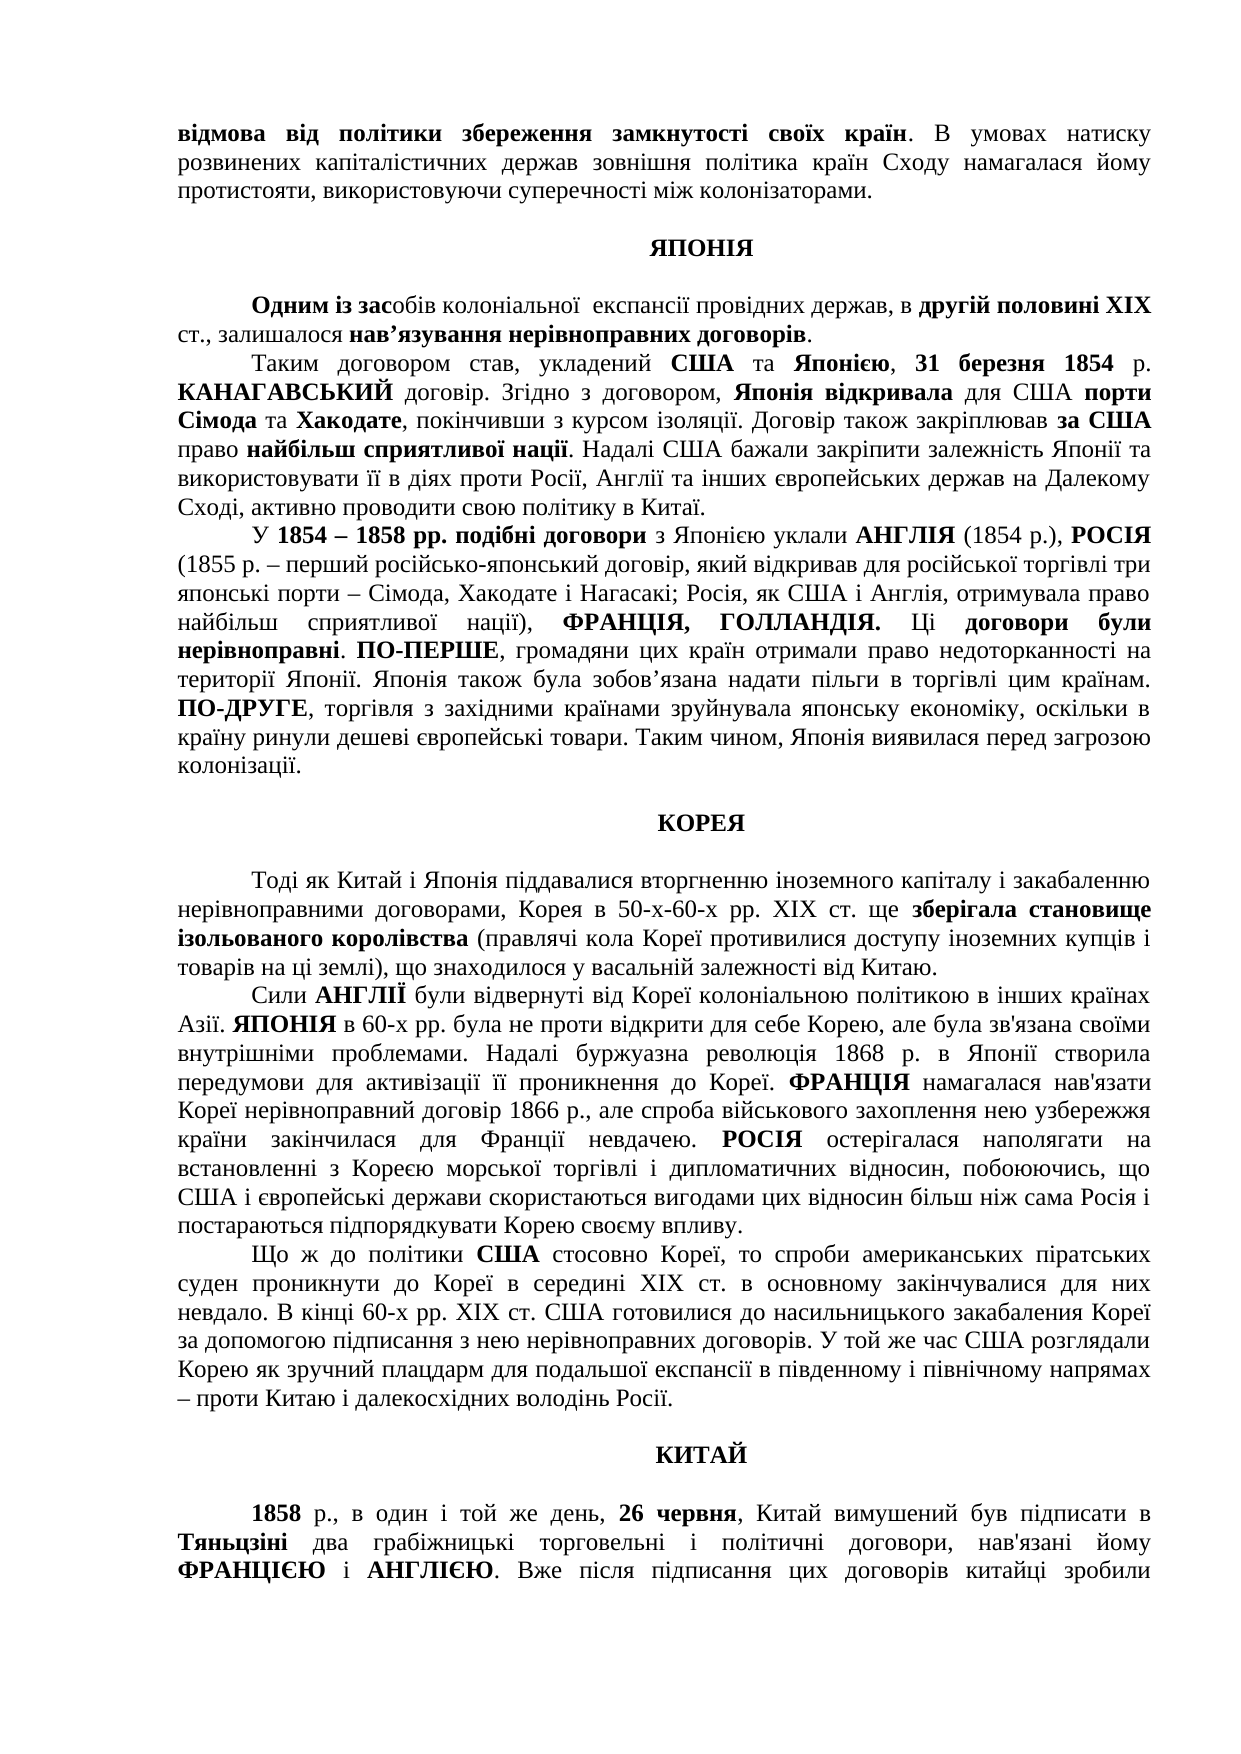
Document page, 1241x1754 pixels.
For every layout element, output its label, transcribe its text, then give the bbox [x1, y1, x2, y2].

text КИТАЙ [177, 1441, 1152, 1469]
text Що ж до політики США стосовно Кореї, то спроби американських піратських суден проникнути до Кореї в середині XIX ст. в основному закінчувалися для них невдало. В кінці 60-х pp. XIX ст. США готовилися до насильницького закабаления Кореї за допомогою підписання з нею нерівноправних договорів. У той же час США розглядали Корею як зручний плацдарм для подальшої експансії в південному і північному напрямах – проти Китаю і далекосхідних володінь Росії. [177, 1239, 1152, 1412]
text Тоді як Китай і Японія піддавалися вторгненню іноземного капіталу і закабаленню нерівноправними договорами, Корея в 50-х-60-х pp. XIX ст. ще зберігала становище ізольованого королівства (правлячі кола Кореї противилися доступу іноземних купців і товарів на ці землі), що знаходилося у васальній залежності від Китаю. [177, 866, 1152, 981]
text У 1854 – 1858 рр. подібні договори з Японією уклали АНГЛІЯ (1854 р.), РОСІЯ (1855 р. – перший російсько-японський договір, який відкривав для російської торгівлі три японські порти – Сімода, Хакодате і Нагасакі; Росія, як США і Англія, отримувала право найбільш сприятливої нації), ФРАНЦІЯ, ГОЛЛАНДІЯ. Ці договори були нерівноправні. ПО-ПЕРШЕ, громадяни цих країн отримали право недоторканності на території Японії. Японія також була зобов’язана надати пільги в торгівлі цим країнам. ПО-ДРУГЕ, торгівля з західними країнами зруйнувала японську економіку, оскільки в країну ринули дешеві європейські товари. Таким чином, Японія виявилася перед загрозою колонізації. [177, 521, 1152, 779]
text Сили АНГЛІЇ були відвернуті від Кореї колоніальною політикою в інших країнах Азії. ЯПОНІЯ в 60-х pp. була не проти відкрити для себе Корею, але була зв'язана своїми внутрішніми проблемами. Надалі буржуазна революція 1868 р. в Японії створила передумови для активізації її проникнення до Кореї. ФРАНЦІЯ намагалася нав'язати Кореї нерівноправний договір 1866 р., але спроба військового захоплення нею узбережжя країни закінчилася для Франції невдачею. РОСІЯ остерігалася наполягати на встановленні з Кореєю морської торгівлі і дипломатичних відносин, побоюючись, що США і європейські держави скористаються вигодами цих відносин більш ніж сама Росія і постараються підпорядкувати Корею своєму впливу. [177, 981, 1152, 1239]
text Таким договором став, укладений США та Японією, 31 березня 1854 р. КАНАГАВСЬКИЙ договір. Згідно з договором, Японія відкривала для США порти Сімода та Хакодате, покінчивши з курсом ізоляції. Договір також закріплював за США право найбільш сприятливої нації. Надалі США бажали закріпити залежність Японії та використовувати її в діях проти Росії, Англії та інших європейських держав на Далекому Сході, активно проводити свою політику в Китаї. [177, 348, 1152, 521]
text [177, 118, 1152, 204]
text КОРЕЯ [177, 808, 1152, 837]
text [177, 1498, 1152, 1584]
text Одним із засобів колоніальної експансії провідних держав, в другій половині ХІХ ст., залишалося нав’язування нерівноправних договорів. [177, 291, 1152, 348]
text ЯПОНІЯ [177, 233, 1152, 262]
